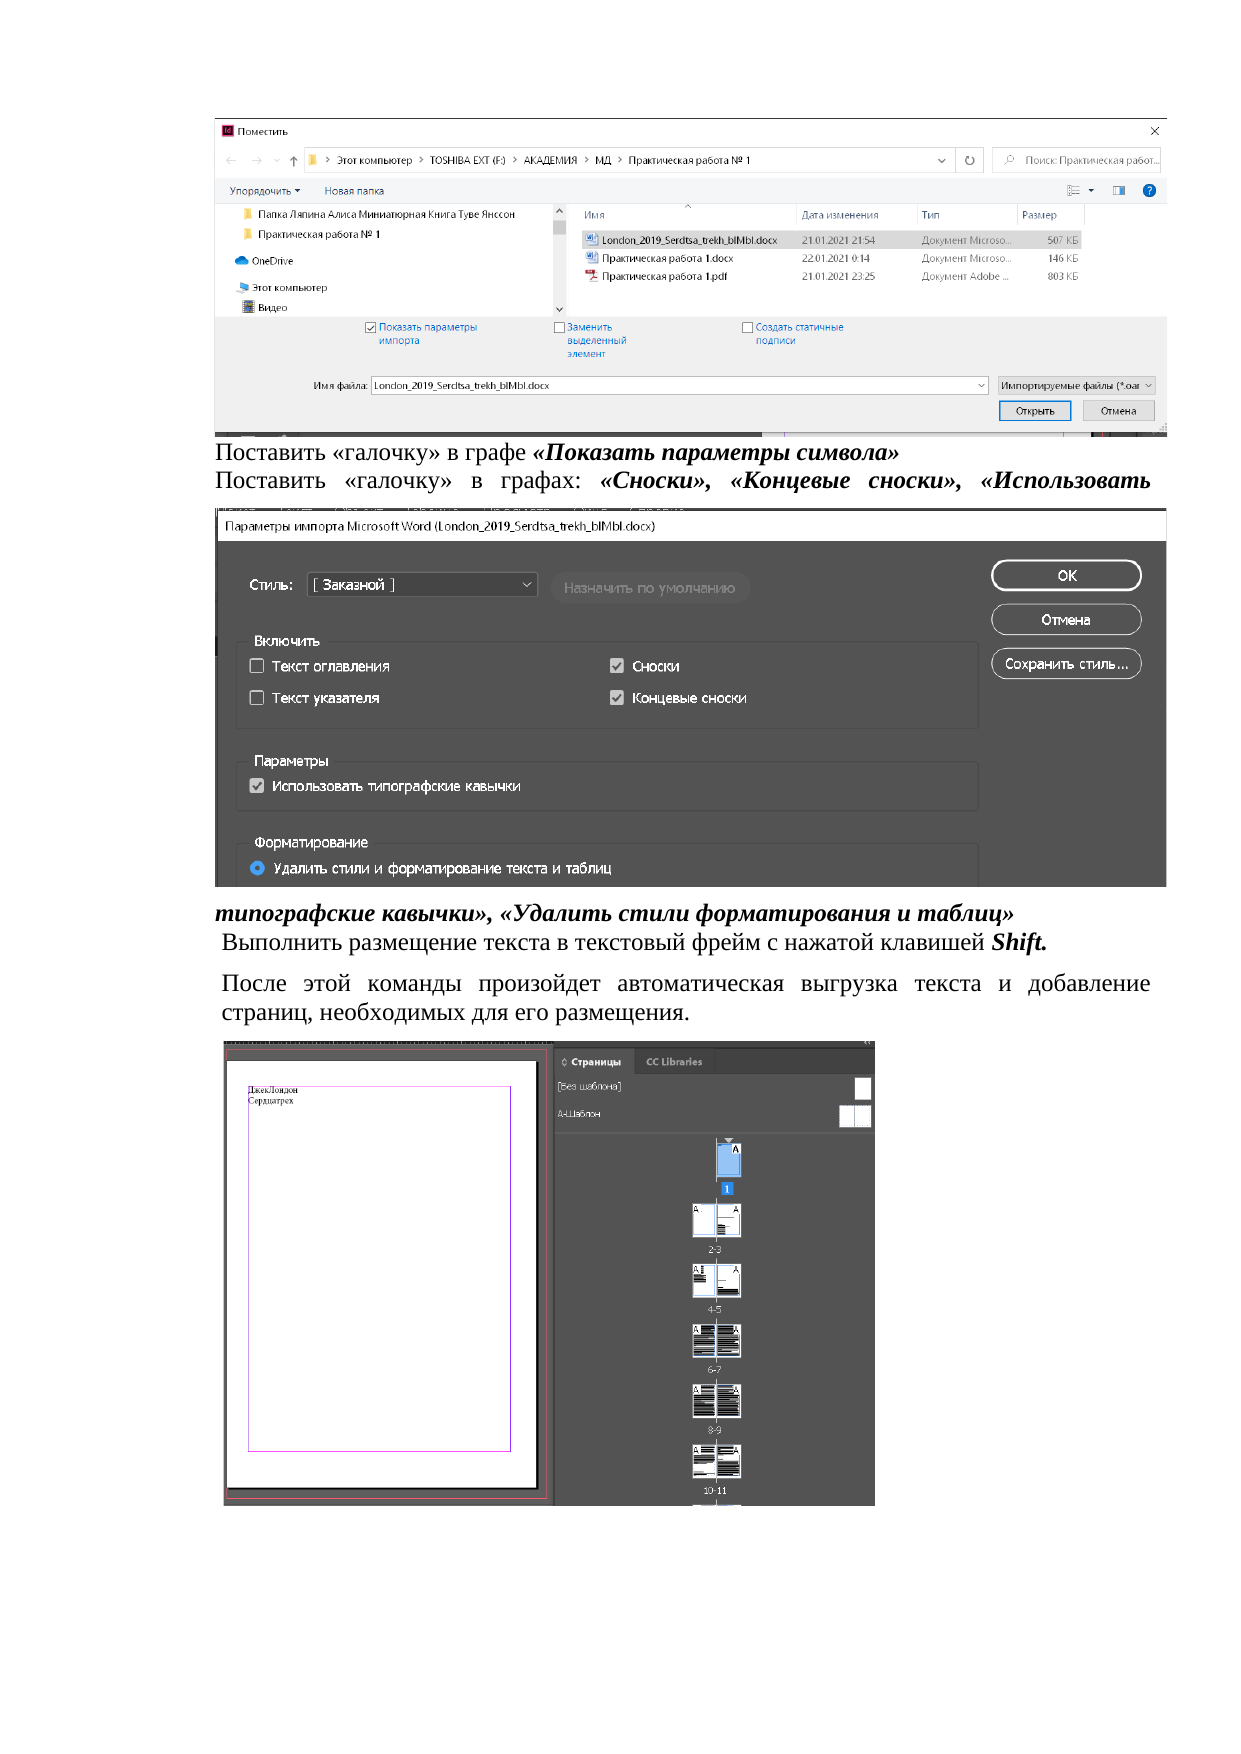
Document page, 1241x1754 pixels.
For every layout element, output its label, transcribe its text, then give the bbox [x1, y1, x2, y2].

text Поставить «галочку» в графе «Показать параметры символа» [215, 437, 1152, 466]
text Поставить «галочку» в графах: «Сноски», «Концевые сноски», «Использовать типографские кавычки», «Удалить стили форматирования и таблиц» [215, 466, 1152, 508]
picture [214, 118, 1168, 437]
picture [223, 1041, 875, 1506]
picture [215, 508, 1167, 887]
text Выполнить размещение текста в текстовый фрейм с нажатой клавишей Shift. [221, 927, 1152, 956]
text После этой команды произойдет автоматическая выгрузка текста и добавление страниц, необходимых для его размещения. [221, 968, 1152, 1026]
text Поставить «галочку» в графах: «Сноски», «Концевые сноски», «Использовать типографские кавычки», «Удалить стили форматирования и таблиц» [215, 887, 1152, 927]
